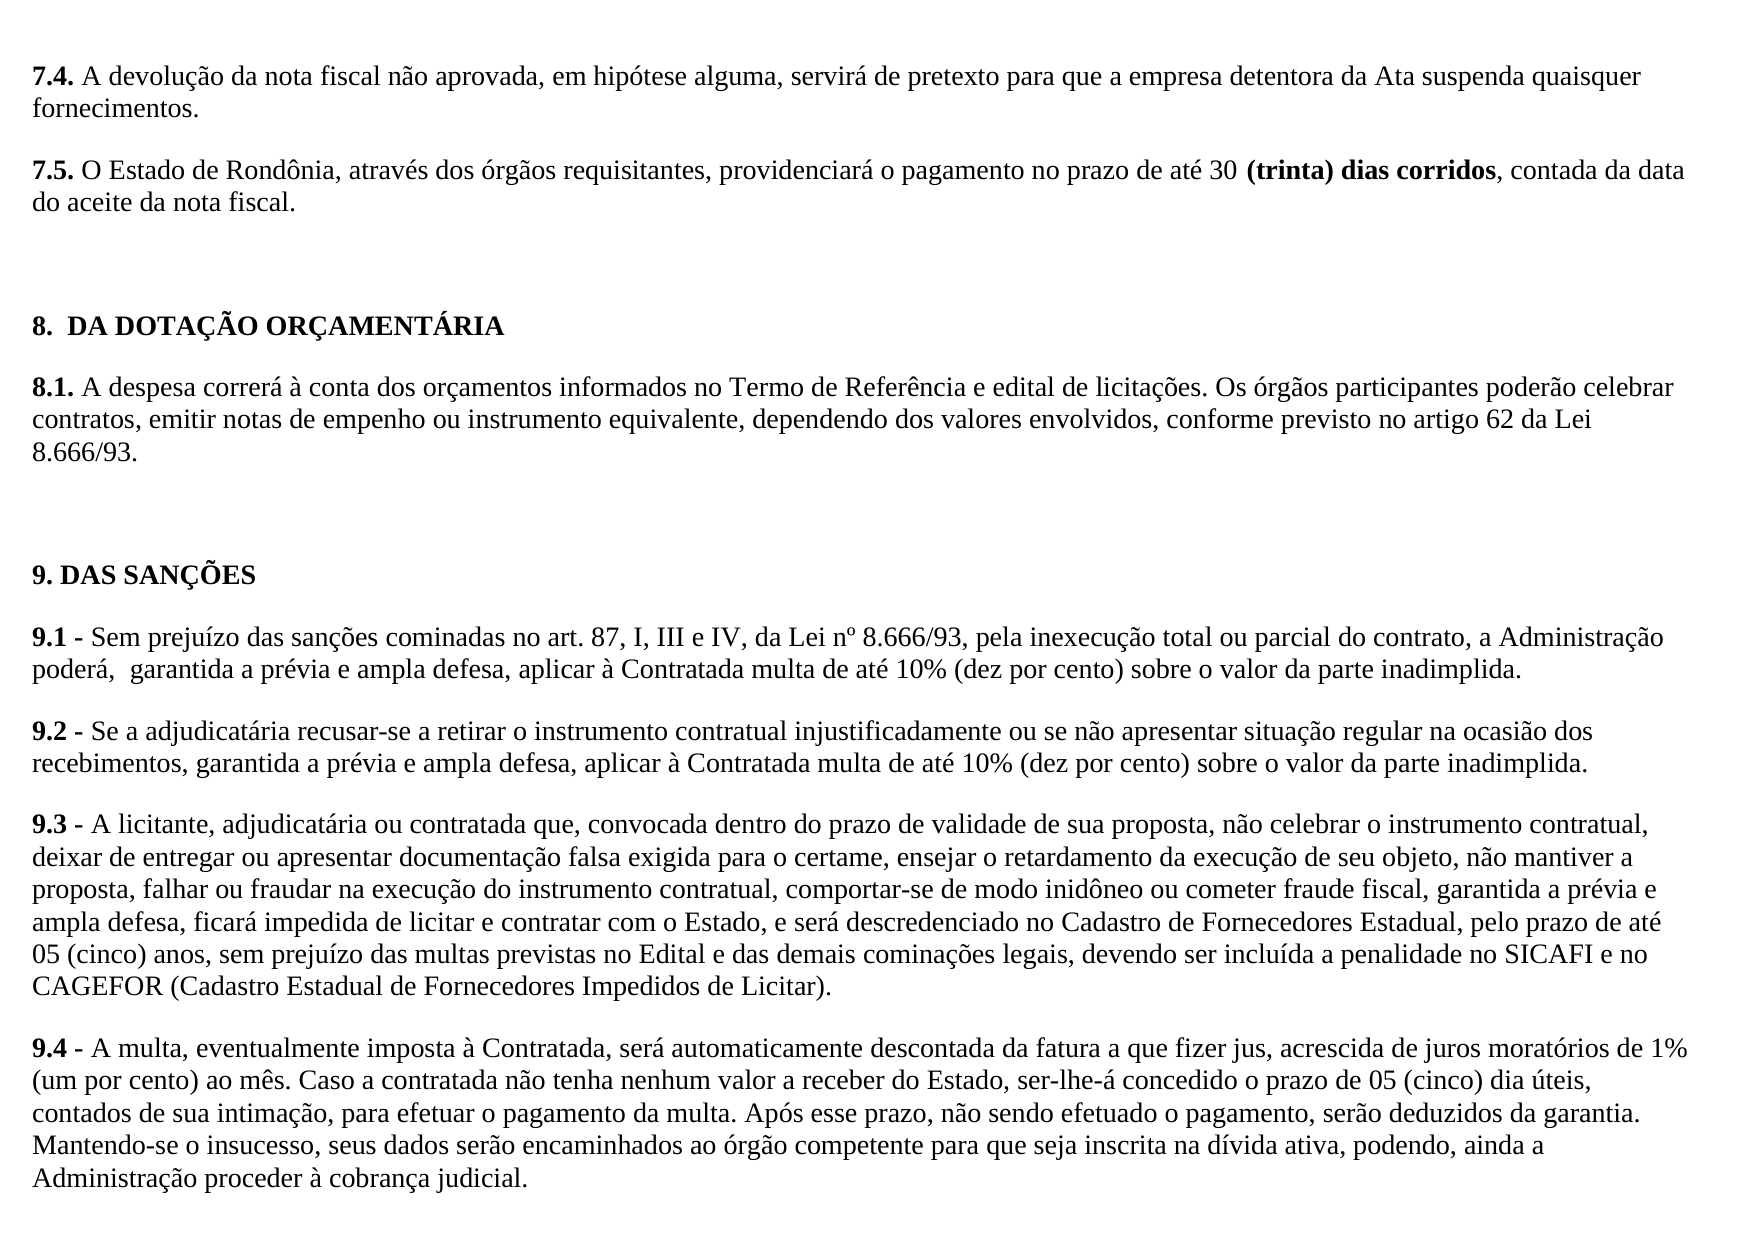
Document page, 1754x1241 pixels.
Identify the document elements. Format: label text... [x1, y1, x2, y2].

text 8.1. A despesa correrá à conta dos orçamentos informados no Termo de Referência e edital de licitações. Os órgãos participantes poderão celebrar contratos, emitir notas de empenho ou instrumento equivalente, dependendo dos valores envolvidos, conforme previsto no artigo 62 da Lei 8.666/93. [32, 370, 1695, 467]
text 8. DA DOTAÇÃO ORÇAMENTÁRIA [32, 308, 1695, 341]
text 9.2 - Se a adjudicatária recusar-se a retirar o instrumento contratual injustificadamente ou se não apresentar situação regular na ocasião dos recebimentos, garantida a prévia e ampla defesa, aplicar à Contratada multa de até 10% (dez por cento) sobre o valor da parte inadimplida. [32, 713, 1695, 778]
text 7.5. O Estado de Rondônia, através dos órgãos requisitantes, providenciará o pagamento no prazo de até 30 (trinta) dias corridos, contada da data do aceite da nota fiscal. [32, 153, 1695, 218]
text 9.3 - A licitante, adjudicatária ou contratada que, convocada dentro do prazo de validade de sua proposta, não celebrar o instrumento contratual, deixar de entregar ou apresentar documentação falsa exigida para o certame, ensejar o retardamento da execução de seu objeto, não mantiver a proposta, falhar ou fraudar na execução do instrumento contratual, comportar-se de modo inidôneo ou cometer fraude fiscal, garantida a prévia e ampla defesa, ficará impedida de licitar e contratar com o Estado, e será descredenciado no Cadastro de Fornecedores Estadual, pelo prazo de até 05 (cinco) anos, sem prejuízo das multas previstas no Edital e das demais cominações legais, devendo ser incluída a penalidade no SICAFI e no CAGEFOR (Cadastro Estadual de Fornecedores Impedidos de Licitar). [32, 807, 1695, 1002]
text 9.4 - A multa, eventualmente imposta à Contratada, será automaticamente descontada da fatura a que fizer jus, acrescida de juros moratórios de 1% (um por cento) ao mês. Caso a contratada não tenha nenhum valor a receber do Estado, ser-lhe-á concedido o prazo de 05 (cinco) dia úteis, contados de sua intimação, para efetuar o pagamento da multa. Após esse prazo, não sendo efetuado o pagamento, serão deduzidos da garantia. Mantendo-se o insucesso, seus dados serão encaminhados ao órgão competente para que seja inscrita na dívida ativa, podendo, ainda a Administração proceder à cobrança judicial. [32, 1031, 1695, 1193]
text 9.1 - Sem prejuízo das sanções cominadas no art. 87, I, III e IV, da Lei nº 8.666/93, pela inexecução total ou parcial do contrato, a Administração poderá, garantida a prévia e ampla defesa, aplicar à Contratada multa de até 10% (dez por cento) sobre o valor da parte inadimplida. [32, 619, 1695, 684]
text 7.4. A devolução da nota fiscal não aprovada, em hipótese alguma, servirá de pretexto para que a empresa detentora da Ata suspenda quaisquer fornecimentos. [32, 59, 1695, 124]
text 9. DAS SANÇÕES [32, 558, 1695, 590]
